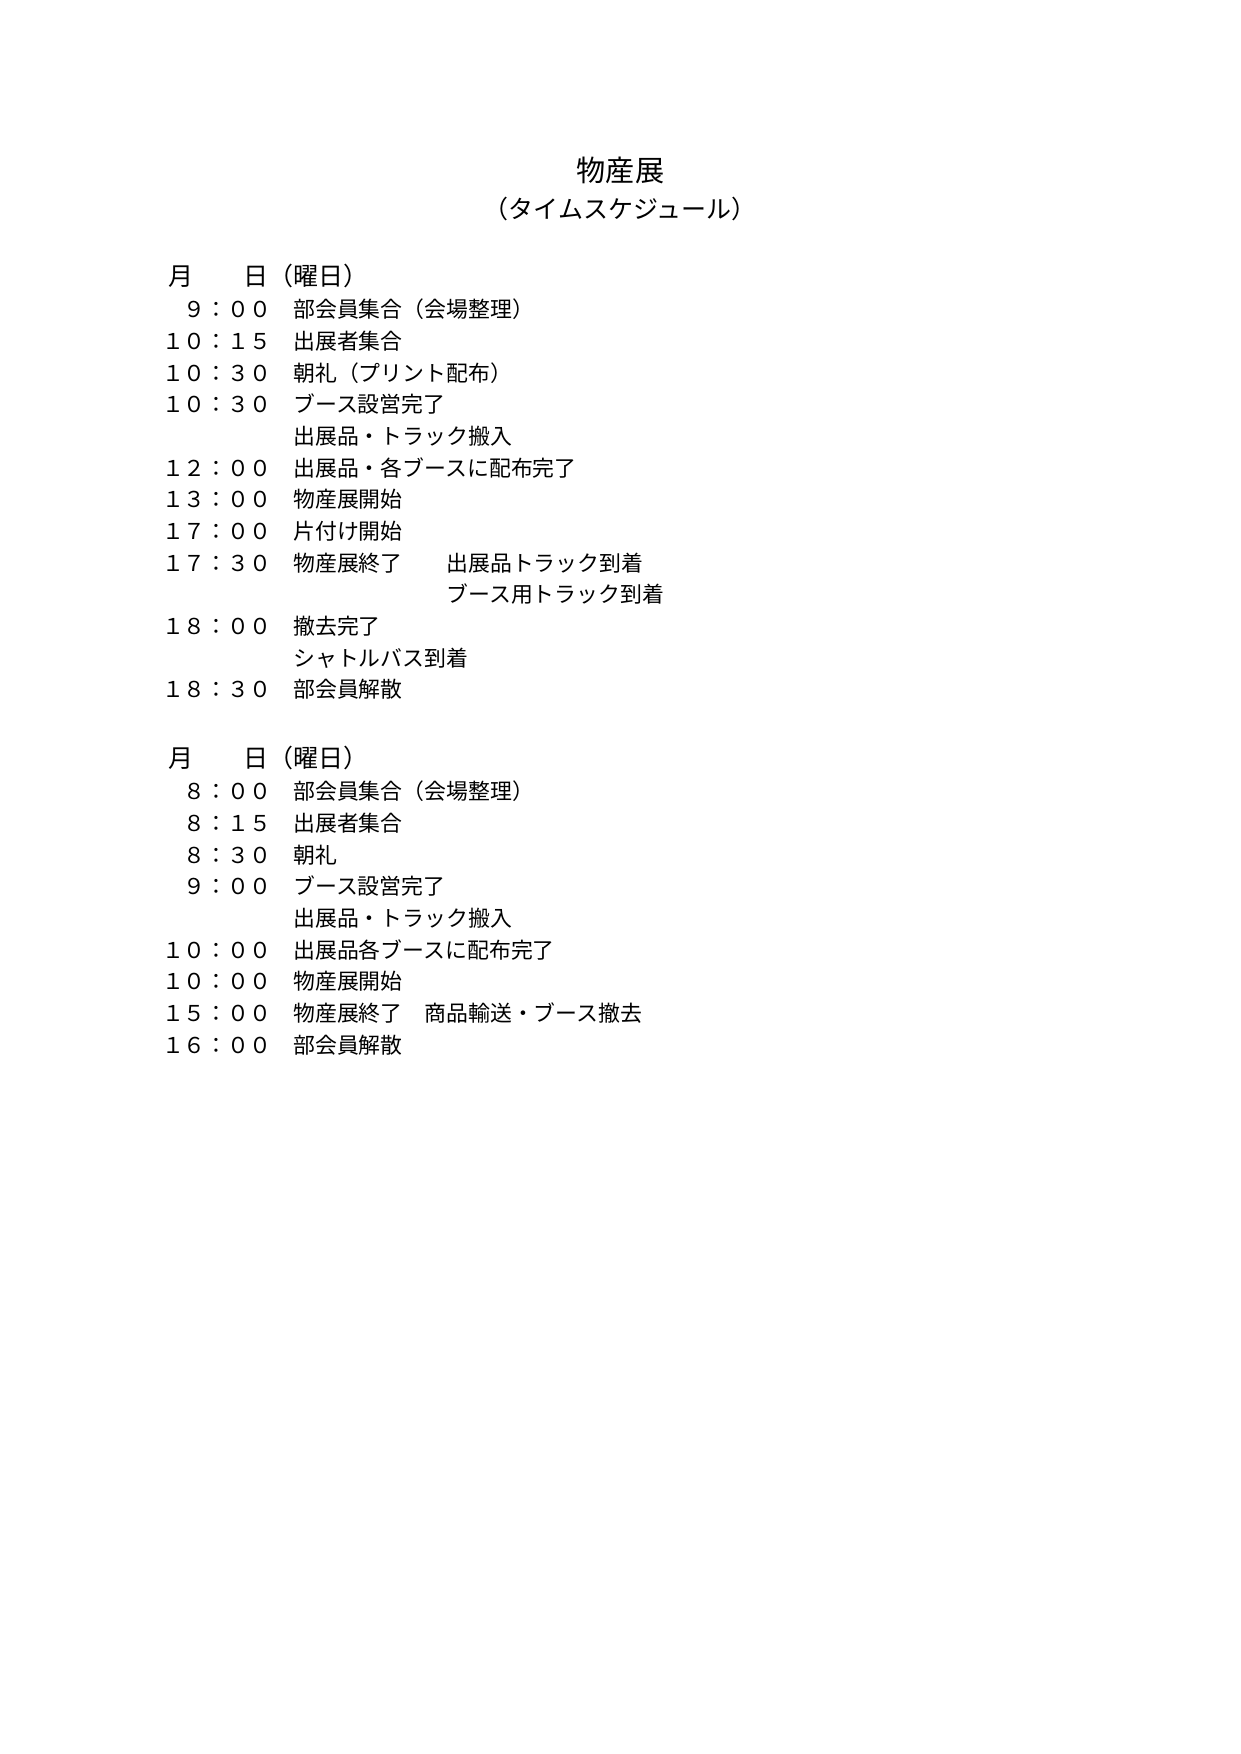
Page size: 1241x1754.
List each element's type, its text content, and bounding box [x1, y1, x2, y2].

text 物産展 [118, 148, 1122, 190]
text １７：００ 片付け開始 [118, 514, 1122, 546]
text ９：００ ブース設営完了 [118, 869, 1122, 901]
text １７：３０ 物産展終了 出展品トラック到着 [118, 546, 1122, 577]
text シャトルバス到着 [118, 641, 1122, 672]
text 月 日（曜日） [118, 738, 1122, 774]
text 出展品・トラック搬入 [118, 419, 1122, 451]
text ８：１５ 出展者集合 [118, 806, 1122, 838]
text １２：００ 出展品・各ブースに配布完了 [118, 451, 1122, 482]
text １０：３０ ブース設営完了 [118, 387, 1122, 419]
text ８：００ 部会員集合（会場整理） [118, 774, 1122, 806]
text １０：１５ 出展者集合 [118, 324, 1122, 356]
text 出展品・トラック搬入 [118, 901, 1122, 933]
text １８：３０ 部会員解散 [118, 672, 1122, 704]
text １０：００ 物産展開始 [118, 964, 1122, 996]
text １６：００ 部会員解散 [118, 1028, 1122, 1059]
text ８：３０ 朝礼 [118, 838, 1122, 869]
text １３：００ 物産展開始 [118, 482, 1122, 514]
text （タイムスケジュール） [118, 190, 1122, 226]
text 月 日（曜日） [118, 256, 1122, 292]
text １０：００ 出展品各ブースに配布完了 [118, 933, 1122, 964]
text ブース用トラック到着 [118, 577, 1122, 609]
text １０：３０ 朝礼（プリント配布） [118, 356, 1122, 387]
text １５：００ 物産展終了 商品輸送・ブース撤去 [118, 996, 1122, 1028]
text ９：００ 部会員集合（会場整理） [118, 292, 1122, 324]
text １８：００ 撤去完了 [118, 609, 1122, 641]
